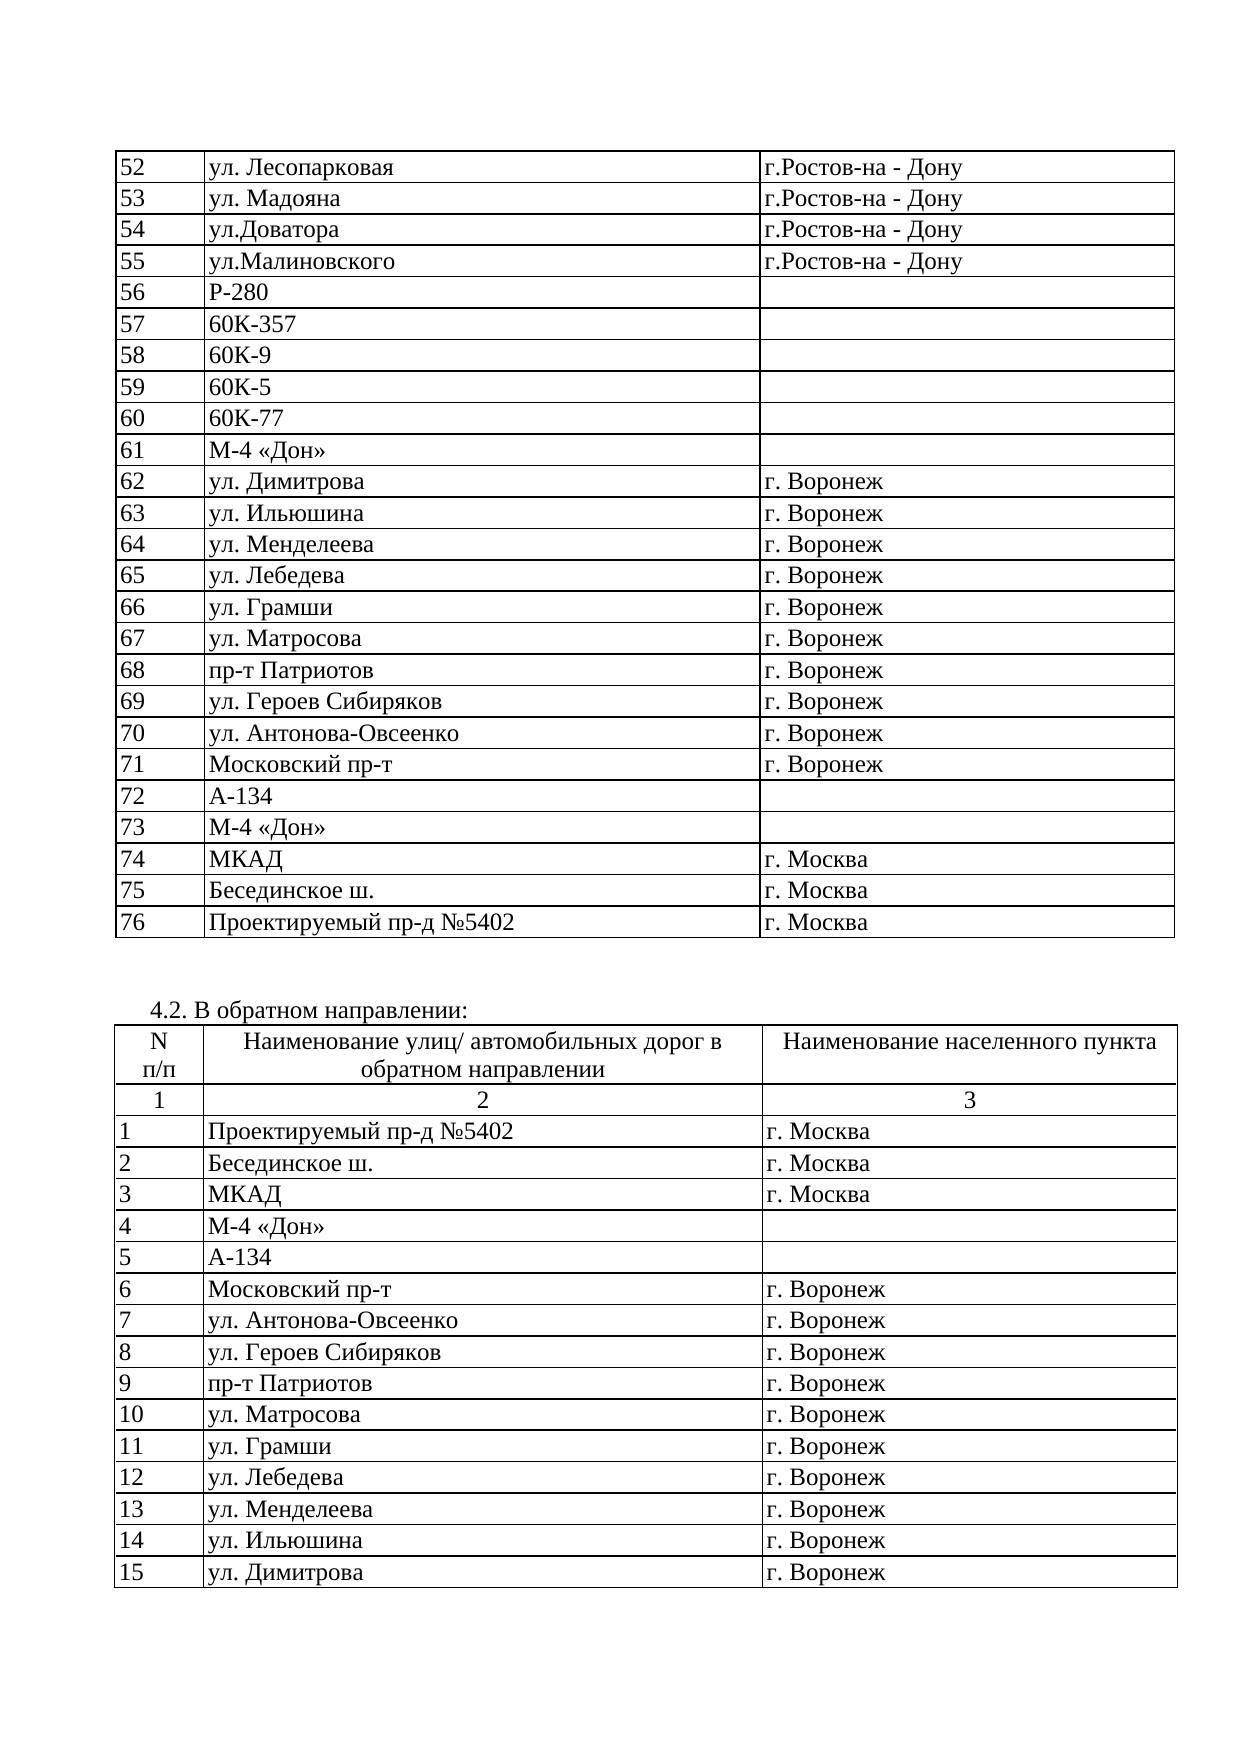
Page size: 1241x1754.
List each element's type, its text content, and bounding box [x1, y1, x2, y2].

table_cell Московский пр-т [205, 749, 759, 779]
table_cell г.Ростов-на - Дону [761, 152, 1174, 181]
table_header Наименование населенного пункта [763, 1026, 1177, 1083]
table_cell ул. Матросова [204, 1400, 762, 1429]
table_cell А-134 [204, 1242, 762, 1272]
table_cell г. Воронеж [763, 1429, 1177, 1461]
table_cell г. Воронеж [761, 718, 1174, 748]
table_cell г. Москва [763, 1115, 1177, 1146]
table_cell 3 [115, 1179, 203, 1209]
table_header N п/п [115, 1026, 203, 1083]
table_cell ул. Героев Сибиряков [205, 686, 759, 716]
table_cell 58 [117, 340, 204, 370]
table_cell 62 [117, 466, 204, 496]
table_cell [761, 781, 1174, 811]
table_cell ул. Лебедева [204, 1462, 762, 1492]
table_cell 67 [117, 623, 204, 653]
table_cell г. Воронеж [763, 1272, 1177, 1303]
table_cell г. Москва [761, 844, 1174, 873]
table_cell Р-280 [205, 277, 759, 307]
table_cell г. Москва [761, 907, 1174, 936]
table_header Наименование улиц/ автомобильных дорог в обратном направлении [204, 1026, 762, 1083]
table_cell ул. Менделеева [205, 529, 759, 559]
table_cell [761, 309, 1174, 339]
table_cell 56 [117, 277, 204, 307]
table_cell МКАД [204, 1179, 762, 1209]
table_cell Бесединское ш. [205, 875, 759, 905]
table_cell 12 [115, 1462, 203, 1492]
table_cell 1 [115, 1084, 203, 1115]
table_cell г. Воронеж [761, 529, 1174, 559]
table_cell Московский пр-т [204, 1274, 762, 1303]
table_cell г. Воронеж [763, 1555, 1177, 1587]
table_cell г. Воронеж [761, 466, 1174, 496]
table_cell г.Ростов-на - Дону [761, 183, 1174, 213]
table_cell 15 [115, 1556, 203, 1587]
table_cell Проектируемый пр-д №5402 [204, 1116, 762, 1146]
table_cell 60К-357 [205, 309, 759, 339]
table_cell г. Москва [763, 1178, 1177, 1209]
table_cell г. Воронеж [763, 1398, 1177, 1429]
table_cell г. Воронеж [761, 655, 1174, 685]
table_cell 2 [204, 1085, 762, 1115]
table_cell ул.Доватора [205, 215, 759, 244]
table_cell 5 [115, 1242, 203, 1272]
table_cell [763, 1241, 1177, 1272]
table_cell г. Москва [763, 1146, 1177, 1178]
table_cell 61 [117, 435, 204, 464]
table_cell 57 [117, 309, 204, 339]
table_cell 4 [115, 1210, 203, 1241]
table_cell ул. Димитрова [204, 1557, 762, 1587]
table_cell г. Воронеж [761, 623, 1174, 653]
table_cell [761, 277, 1174, 307]
table_cell 59 [117, 372, 204, 402]
table_cell г. Воронеж [763, 1335, 1177, 1366]
table_cell ул. Ильюшина [205, 498, 759, 527]
table_cell ул. Менделеева [204, 1494, 762, 1524]
table_cell 74 [117, 844, 204, 873]
table_cell 53 [117, 183, 204, 213]
table_cell 54 [117, 215, 204, 244]
table_cell ул.Малиновского [205, 246, 759, 276]
table_cell ул. Антонова-Овсеенко [205, 718, 759, 748]
table_cell г. Воронеж [761, 749, 1174, 779]
table_cell А-134 [205, 781, 759, 811]
table_cell г. Москва [761, 875, 1174, 905]
table_cell 76 [117, 907, 204, 936]
table_cell [763, 1209, 1177, 1241]
table_cell М-4 «Дон» [204, 1211, 762, 1241]
table_cell Бесединское ш. [204, 1148, 762, 1178]
table_cell 64 [117, 529, 204, 559]
text 4.2. В обратном направлении: [150, 996, 1090, 1024]
table_cell [761, 435, 1174, 464]
table_cell пр-т Патриотов [204, 1368, 762, 1398]
table_cell 75 [117, 875, 204, 905]
table_cell 10 [115, 1399, 203, 1429]
table_cell 8 [115, 1336, 203, 1366]
table_cell 72 [117, 781, 204, 811]
table_cell 65 [117, 561, 204, 590]
table_cell г. Воронеж [761, 561, 1174, 590]
table_cell 7 [115, 1305, 203, 1335]
table_cell 55 [117, 246, 204, 276]
table_cell 68 [117, 655, 204, 685]
table_cell г. Воронеж [763, 1524, 1177, 1555]
table_cell 3 [763, 1083, 1177, 1115]
table_cell г. Воронеж [763, 1492, 1177, 1524]
table_cell г. Воронеж [761, 686, 1174, 716]
table_cell 60К-9 [205, 340, 759, 370]
table_cell г. Воронеж [763, 1366, 1177, 1398]
table_cell 9 [115, 1368, 203, 1398]
table_cell ул. Антонова-Овсеенко [204, 1305, 762, 1335]
table_cell 6 [115, 1273, 203, 1303]
table_cell [761, 340, 1174, 370]
table_cell г. Воронеж [761, 498, 1174, 527]
table_cell 60К-5 [205, 372, 759, 402]
table_cell ул. Грамши [204, 1431, 762, 1461]
table_cell 2 [115, 1147, 203, 1178]
table_cell МКАД [205, 844, 759, 873]
table_cell 66 [117, 592, 204, 622]
table_cell ул. Мадояна [205, 183, 759, 213]
table_cell ул. Героев Сибиряков [204, 1337, 762, 1366]
table_cell Проектируемый пр-д №5402 [205, 907, 759, 936]
table_cell 63 [117, 498, 204, 527]
table_cell ул. Ильюшина [204, 1525, 762, 1555]
table_cell М-4 «Дон» [205, 812, 759, 842]
table_cell пр-т Патриотов [205, 655, 759, 685]
table_cell [761, 812, 1174, 842]
table_cell ул. Лесопарковая [205, 152, 759, 181]
table_cell [761, 372, 1174, 402]
table_cell ул. Лебедева [205, 561, 759, 590]
table_cell 73 [117, 812, 204, 842]
table_cell ул. Грамши [205, 592, 759, 622]
table_cell 52 [117, 152, 204, 181]
table_cell 1 [115, 1116, 203, 1146]
table_cell 60 [117, 403, 204, 433]
table_cell ул. Димитрова [205, 466, 759, 496]
table_cell 13 [115, 1493, 203, 1524]
table_cell г. Воронеж [763, 1304, 1177, 1335]
table_cell ул. Матросова [205, 623, 759, 653]
table_cell 60К-77 [205, 403, 759, 433]
table_cell 69 [117, 686, 204, 716]
table_cell г.Ростов-на - Дону [761, 215, 1174, 244]
table_cell 70 [117, 718, 204, 748]
table_cell г. Воронеж [763, 1461, 1177, 1492]
table_cell 71 [117, 749, 204, 779]
table_cell 11 [115, 1430, 203, 1461]
table_cell г. Воронеж [761, 592, 1174, 622]
table_cell [761, 403, 1174, 433]
table_cell М-4 «Дон» [205, 435, 759, 464]
table_cell г.Ростов-на - Дону [761, 246, 1174, 276]
table_cell 14 [115, 1525, 203, 1555]
